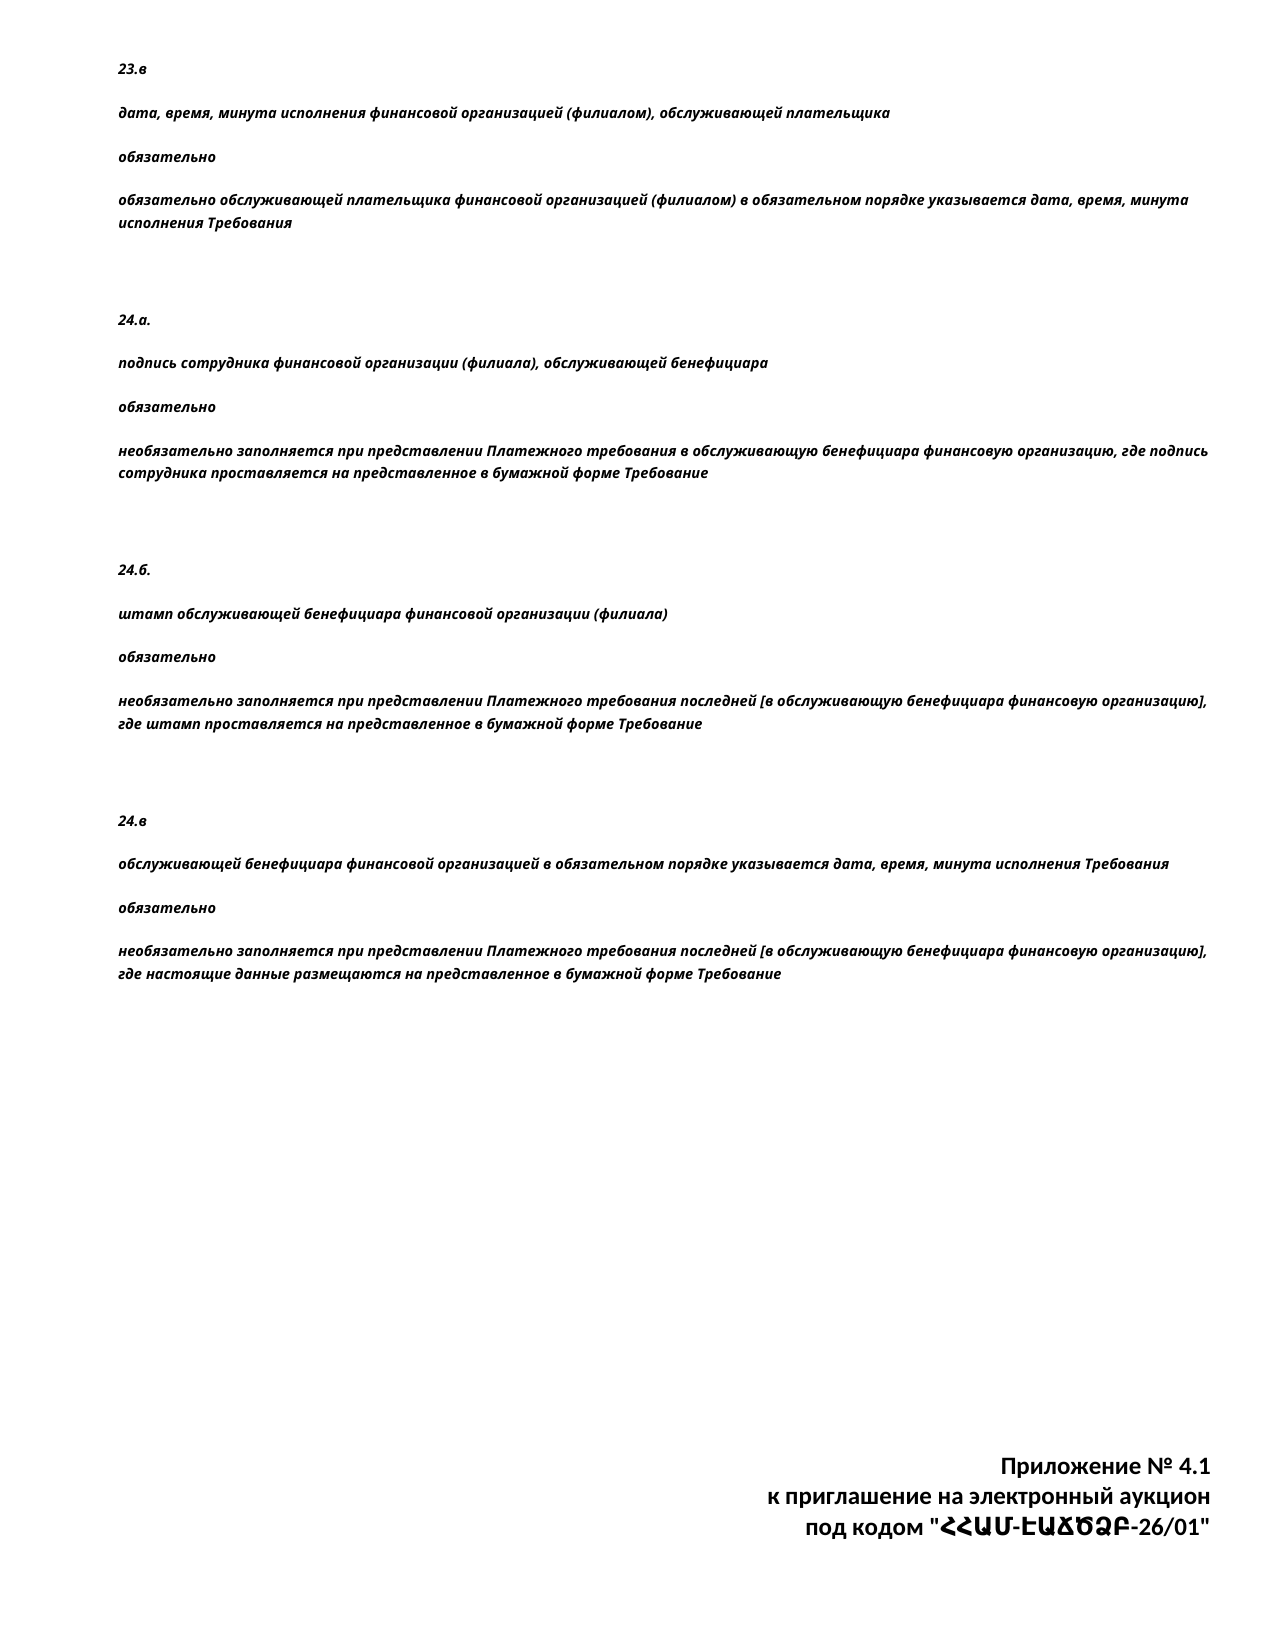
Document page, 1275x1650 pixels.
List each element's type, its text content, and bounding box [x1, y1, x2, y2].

text к приглашение на электронный аукцион [148, 1481, 1211, 1511]
text Приложение № 4.1 [118, 1450, 1211, 1481]
text под кодом "ՀՀԱՄ-ԷԱՃԾՁԲ-26/01" [118, 1511, 1211, 1542]
